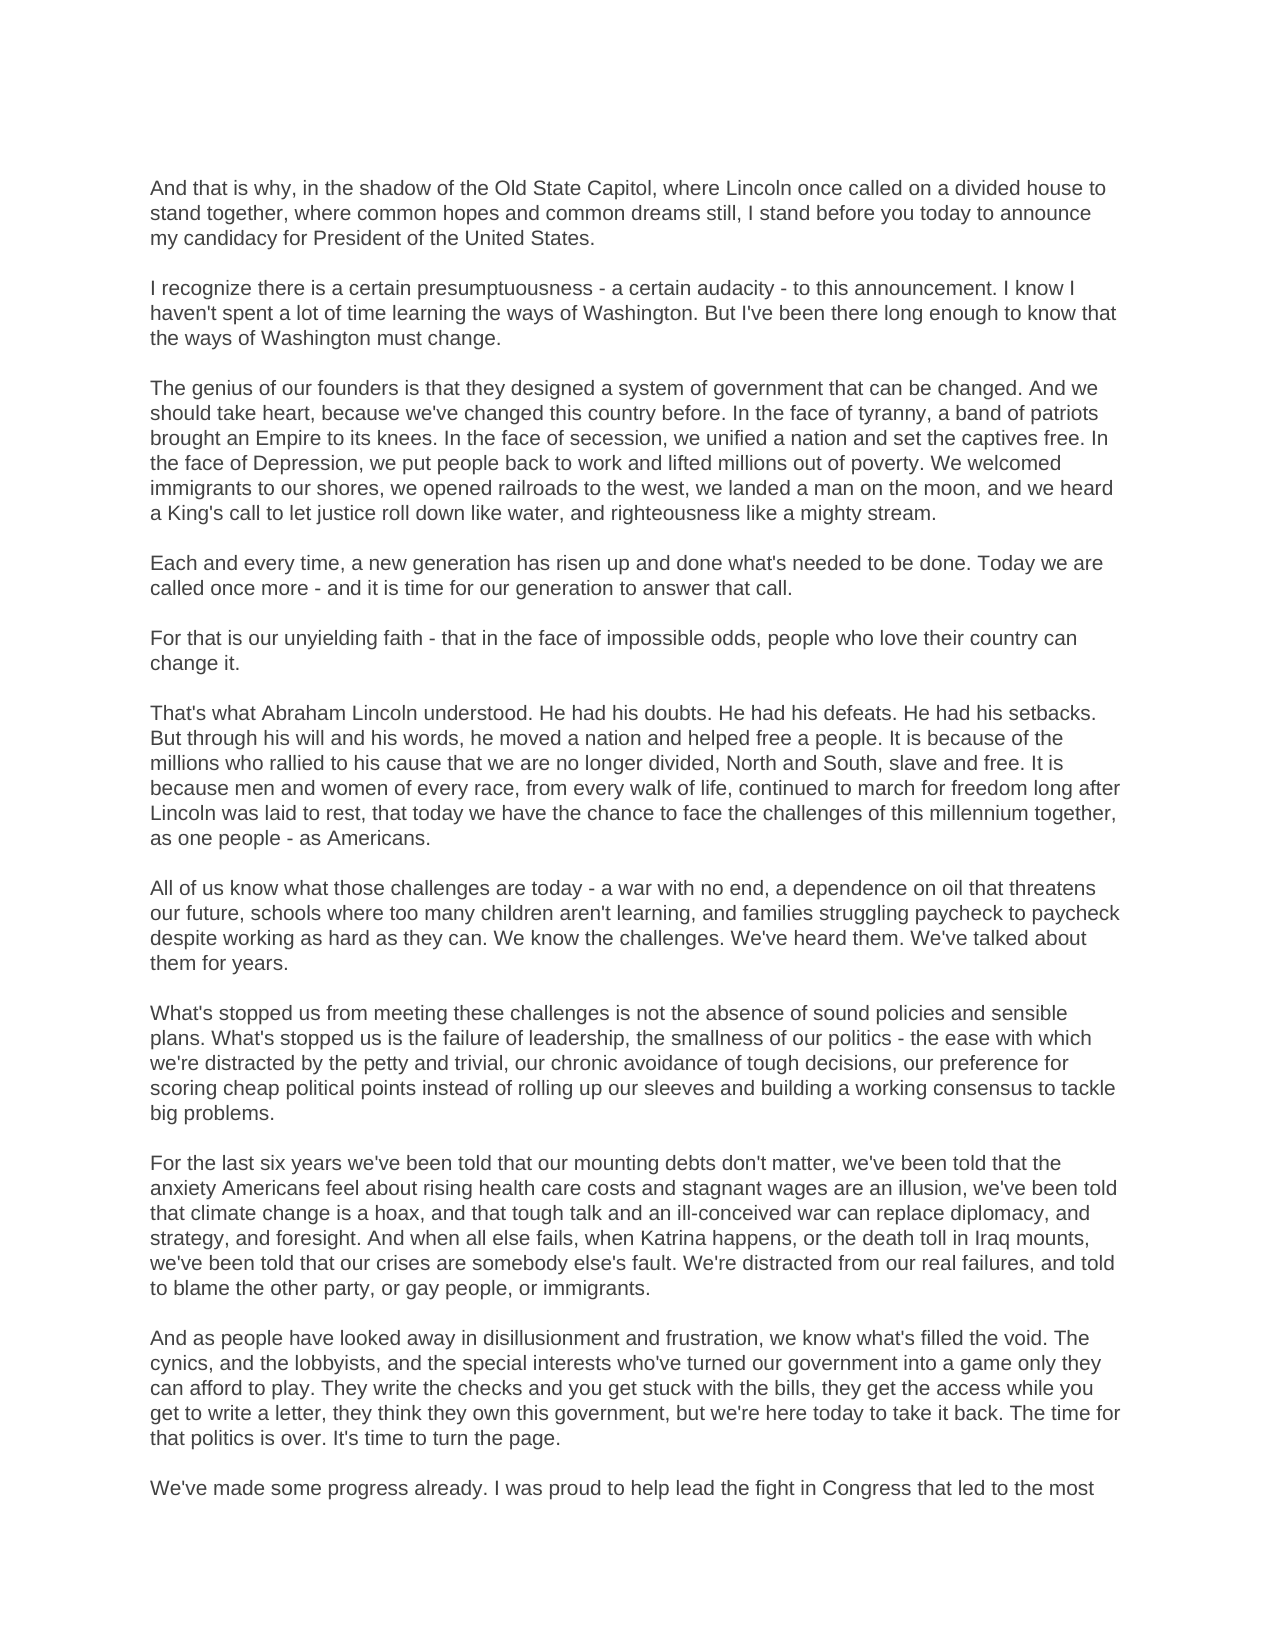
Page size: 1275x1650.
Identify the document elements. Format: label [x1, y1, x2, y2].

text [150, 150, 1125, 1500]
